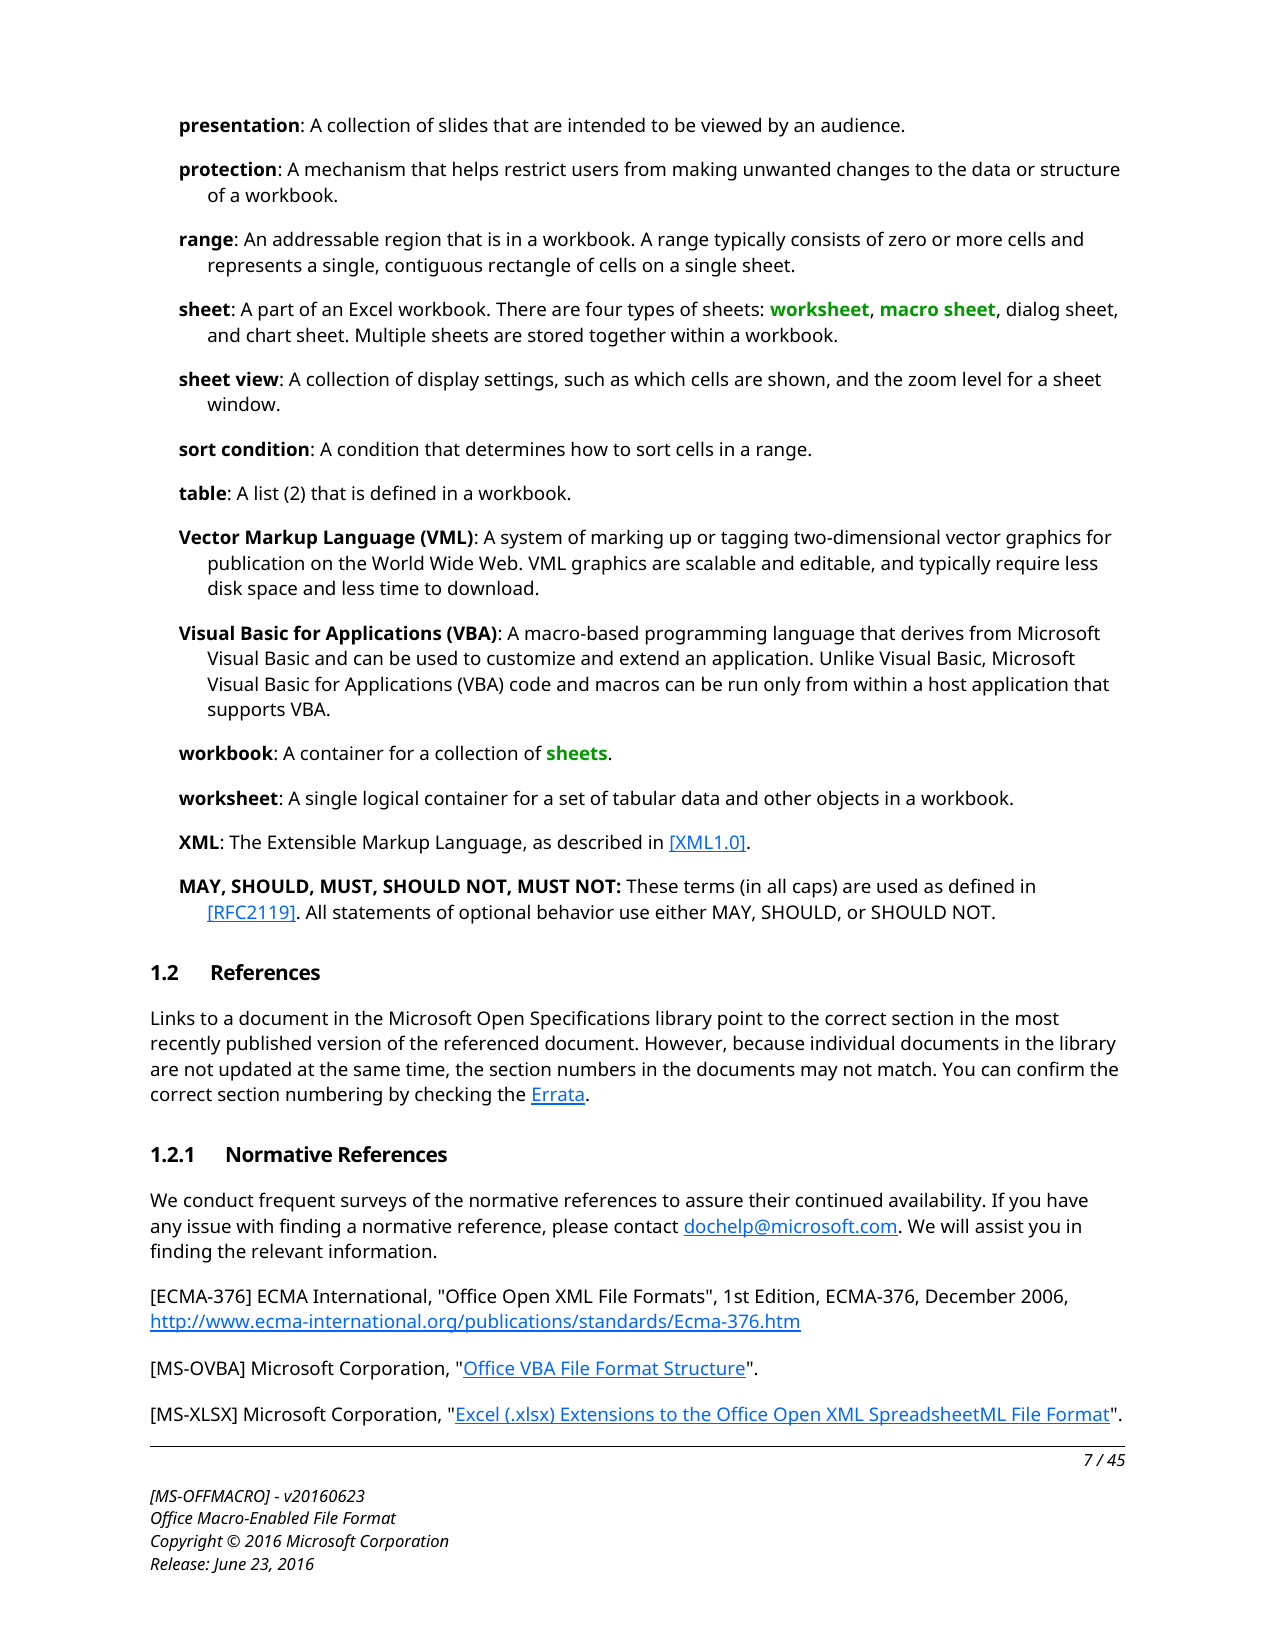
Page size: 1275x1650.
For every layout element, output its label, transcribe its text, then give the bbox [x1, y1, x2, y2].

text Visual Basic for Applications (VBA): A macro-based programming language that derives from Microsoft Visual Basic and can be used to customize and extend an application. Unlike Visual Basic, Microsoft Visual Basic for Applications (VBA) code and macros can be run only from within a host application that supports VBA. [178, 620, 1125, 722]
subtitle Normative References [150, 1140, 1125, 1169]
text presentation: A collection of slides that are intended to be viewed by an audience. [178, 112, 1125, 138]
text Vector Markup Language (VML): A system of marking up or tagging two-dimensional vector graphics for publication on the World Wide Web. VML graphics are scalable and editable, and typically require less disk space and less time to download. [178, 524, 1125, 601]
text sheet view: A collection of display settings, such as which cells are shown, and the zoom level for a sheet window. [178, 366, 1125, 417]
text sort condition: A condition that determines how to sort cells in a range. [178, 436, 1125, 461]
subtitle References [150, 958, 1125, 986]
text table: A list (2) that is defined in a workbook. [178, 480, 1125, 506]
text protection: A mechanism that helps restrict users from making unwanted changes to the data or structure of a workbook. [178, 157, 1125, 208]
text [MS-OVBA] Microsoft Corporation, "Office VBA File Format Structure". [150, 1355, 1125, 1380]
text Links to a document in the Microsoft Open Specifications library point to the correct section in the most recently published version of the referenced document. However, because individual documents in the library are not updated at the same time, the section numbers in the documents may not match. You can confirm the correct section numbering by checking the Errata. [150, 1005, 1125, 1107]
text MAY, SHOULD, MUST, SHOULD NOT, MUST NOT: These terms (in all caps) are used as defined in [RFC2119]. All statements of optional behavior use either MAY, SHOULD, or SHOULD NOT. [178, 873, 1125, 924]
text XML: The Extensible Markup Language, as described in [XML1.0]. [178, 829, 1125, 855]
text range: An addressable region that is in a workbook. A range typically consists of zero or more cells and represents a single, contiguous rectangle of cells on a single sheet. [178, 227, 1125, 278]
text [ECMA-376] ECMA International, "Office Open XML File Formats", 1st Edition, ECMA-376, December 2006, http://www.ecma-international.org/publications/standards/Ecma-376.htm [150, 1283, 1125, 1334]
text sheet: A part of an Excel workbook. There are four types of sheets: worksheet, macro sheet, dialog sheet, and chart sheet. Multiple sheets are stored together within a workbook. [178, 296, 1125, 347]
text worksheet: A single logical container for a set of tabular data and other objects in a workbook. [178, 785, 1125, 810]
text We conduct frequent surveys of the normative references to assure their continued availability. If you have any issue with finding a normative reference, please contact dochelp@microsoft.com. We will assist you in finding the relevant information. [150, 1188, 1125, 1264]
text workbook: A container for a collection of sheets. [178, 741, 1125, 766]
text [MS-XLSX] Microsoft Corporation, "Excel (.xlsx) Extensions to the Office Open XML SpreadsheetML File Format". [150, 1401, 1125, 1427]
